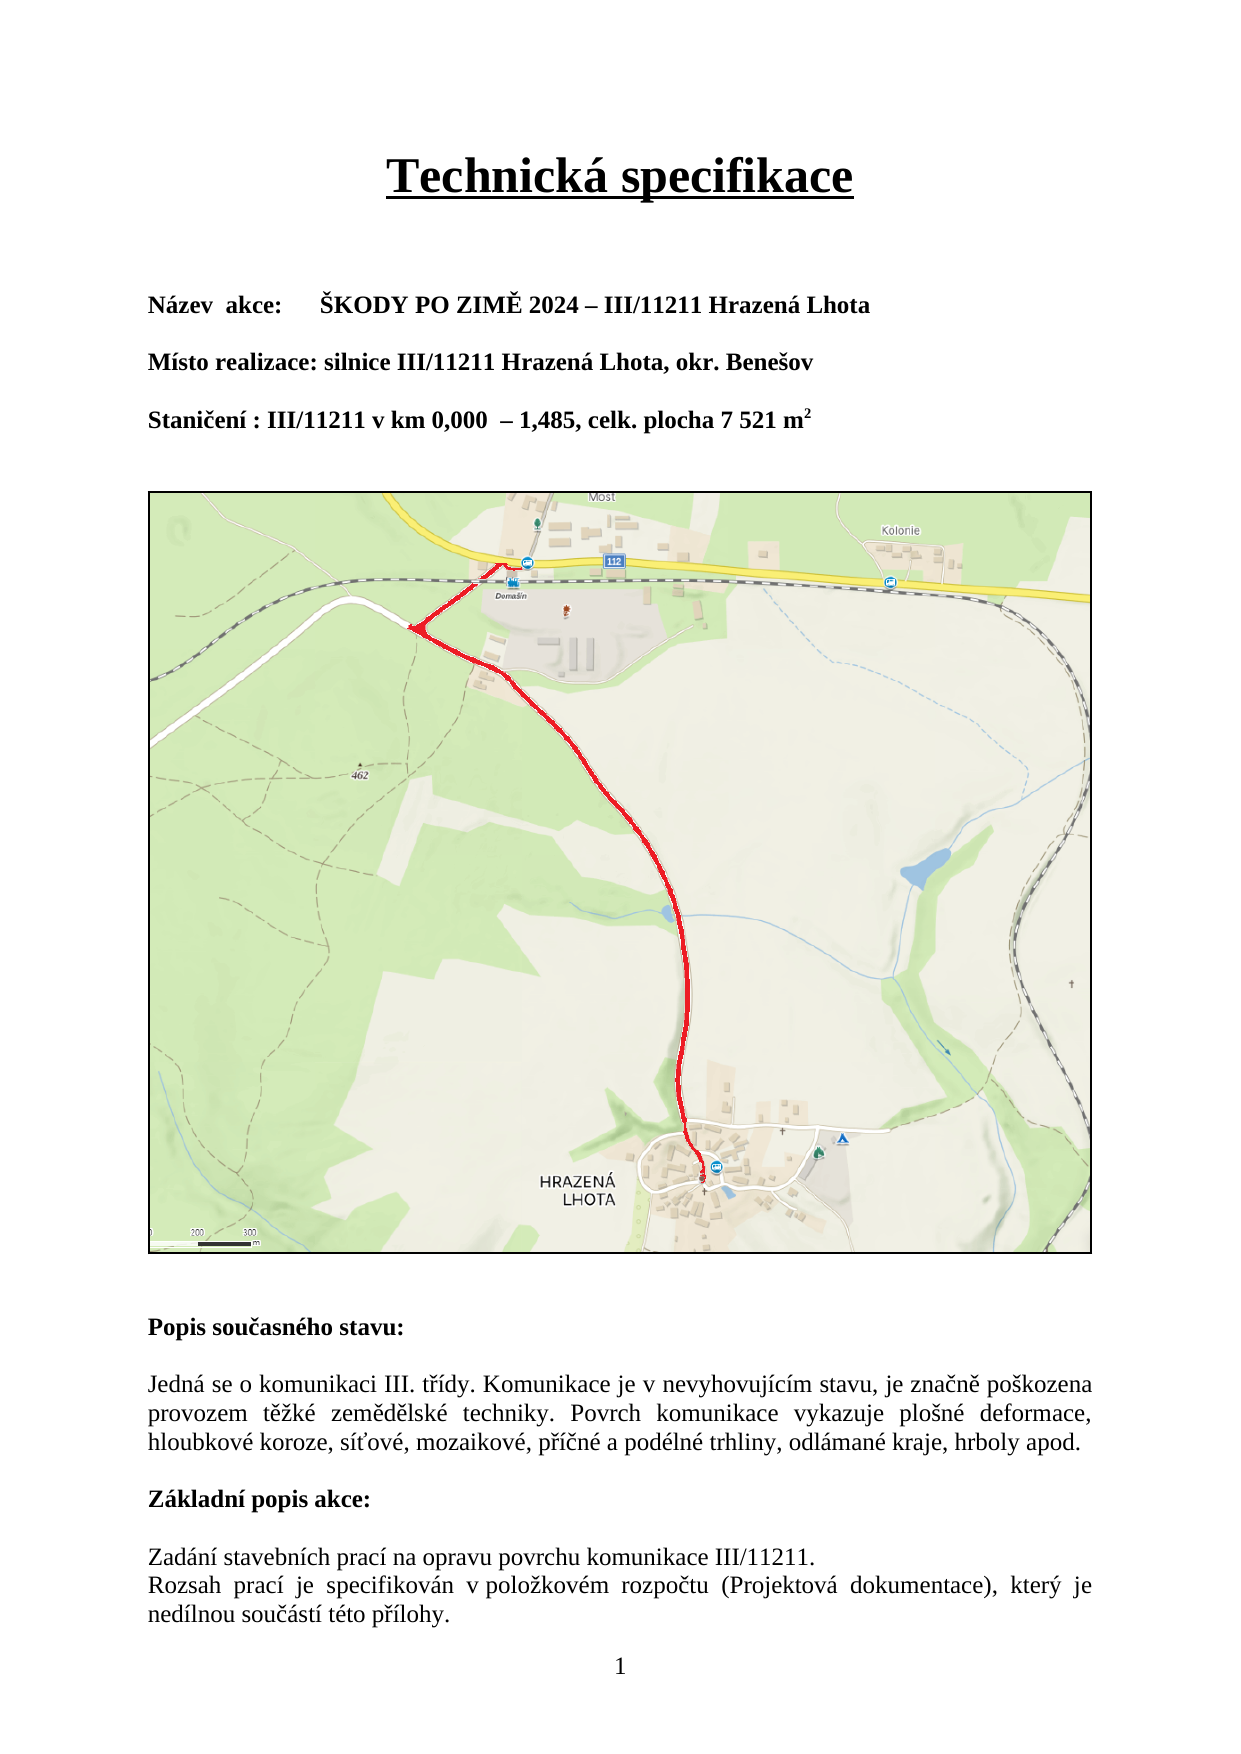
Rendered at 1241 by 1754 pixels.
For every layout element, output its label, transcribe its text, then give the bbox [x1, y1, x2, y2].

text Název akce: ŠKODY PO ZIMĚ 2024 – III/11211 Hrazená Lhota [148, 290, 1092, 319]
picture [150, 493, 1090, 1252]
text Popis současného stavu: [148, 1312, 1092, 1341]
text Místo realizace: silnice III/11211 Hrazená Lhota, okr. Benešov [148, 347, 1092, 376]
text Zadání stavebních prací na opravu povrchu komunikace III/11211. [148, 1542, 1092, 1571]
text Rozsah prací je specifikován v položkovém rozpočtu (Projektová dokumentace), který je nedílnou součástí této přílohy. [148, 1571, 1092, 1628]
title Technická specifikace [148, 146, 1092, 204]
text Staničení : III/11211 v km 0,000 – 1,485, celk. plocha 7 521 m2 [148, 405, 1092, 434]
text Základní popis akce: [148, 1484, 1092, 1513]
text Jedná se o komunikaci III. třídy. Komunikace je v nevyhovujícím stavu, je značně poškozena provozem těžké zemědělské techniky. Povrch komunikace vykazuje plošné deformace, hloubkové koroze, síťové, mozaikové, příčné a podélné trhliny, odlámané kraje, hrboly apod. [148, 1369, 1092, 1456]
